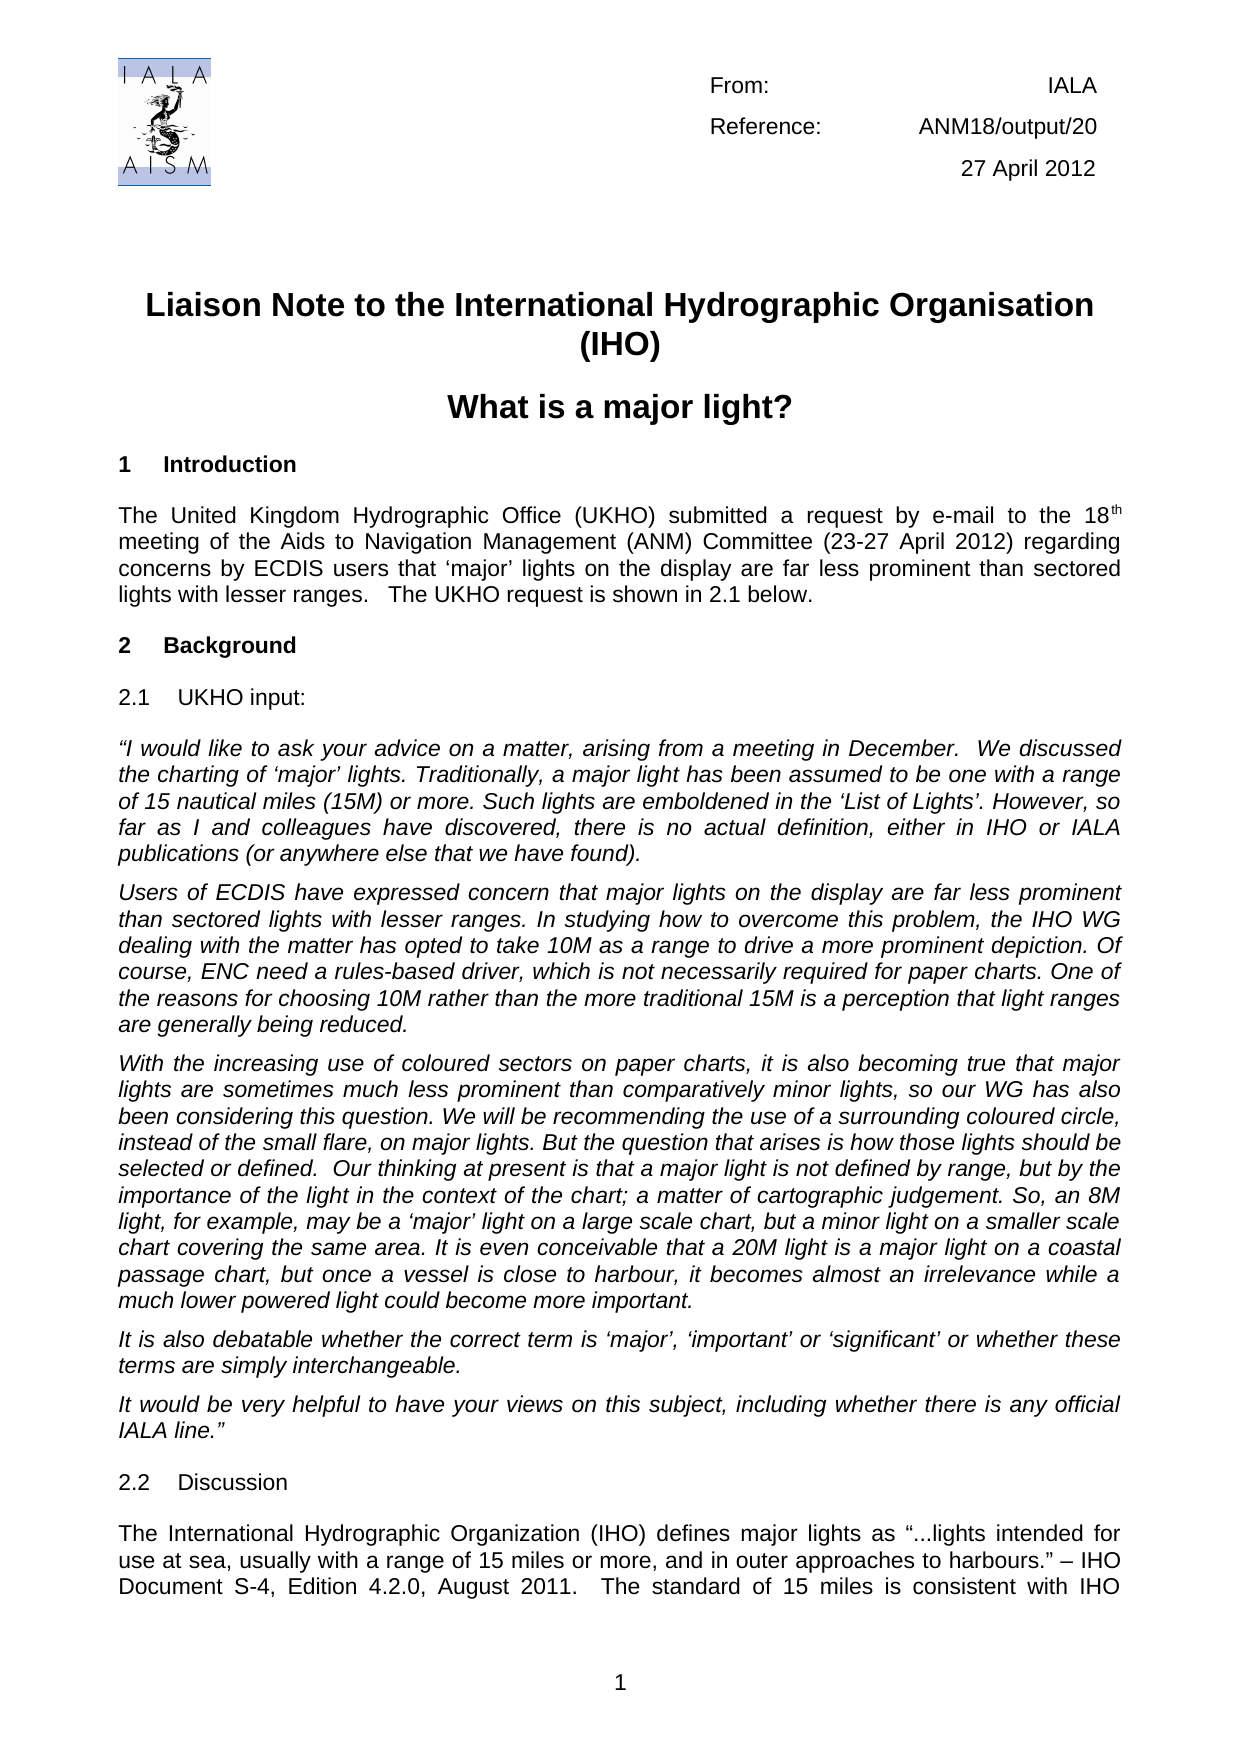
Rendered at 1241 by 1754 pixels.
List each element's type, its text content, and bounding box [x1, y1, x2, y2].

text With the increasing use of coloured sectors on paper charts, it is also becoming true that major lights are sometimes much less prominent than comparatively minor lights, so our WG has also been considering this question. We will be recommending the use of a surrounding coloured circle, instead of the small flare, on major lights. But the question that arises is how those lights should be selected or defined. Our thinking at present is that a major light is not defined by range, but by the importance of the light in the context of the chart; a matter of cartographic judgement. So, an 8M light, for example, may be a ‘major’ light on a large scale chart, but a minor light on a smaller scale chart covering the same area. It is even conceivable that a 20M light is a major light on a coastal passage chart, but once a vessel is close to harbour, it becomes almost an irrelevance while a much lower powered light could become more important. [118, 1050, 1122, 1313]
title Liaison Note to the International Hydrographic Organisation (IHO) [118, 285, 1122, 362]
subtitle Discussion [118, 1469, 1122, 1495]
text The United Kingdom Hydrographic Office (UKHO) submitted a request by e-mail to the 18th meeting of the Aids to Navigation Management (ANM) Committee (23-27 April 2012) regarding concerns by ECDIS users that ‘major’ lights on the display are far less prominent than sectored lights with lesser ranges. The UKHO request is shown in 2.1 below. [118, 502, 1122, 607]
title What is a major light? [118, 387, 1122, 426]
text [118, 1520, 1122, 1599]
picture [118, 58, 211, 186]
subtitle Background [118, 632, 1122, 659]
subtitle UKHO input: [118, 684, 1122, 710]
text It would be very helpful to have your views on this subject, including whether there is any official IALA line.” [118, 1391, 1122, 1444]
subtitle Introduction [118, 451, 1122, 477]
text “I would like to ask your advice on a matter, arising from a meeting in December. We discussed the charting of ‘major’ lights. Traditionally, a major light has been assumed to be one with a range of 15 nautical miles (15M) or more. Such lights are emboldened in the ‘List of Lights’. However, so far as I and colleagues have discovered, there is no actual definition, either in IHO or IALA publications (or anywhere else that we have found). [118, 735, 1122, 867]
text Users of ECDIS have expressed concern that major lights on the display are far less prominent than sectored lights with lesser ranges. In studying how to overcome this problem, the IHO WG dealing with the matter has opted to take 10M as a range to drive a more prominent depiction. Of course, ENC need a rules-based driver, which is not necessarily required for paper charts. One of the reasons for choosing 10M rather than the more traditional 15M is a perception that light ranges are generally being reduced. [118, 879, 1122, 1037]
text It is also debatable whether the correct term is ‘major’, ‘important’ or ‘significant’ or whether these terms are simply interchangeable. [118, 1326, 1122, 1379]
